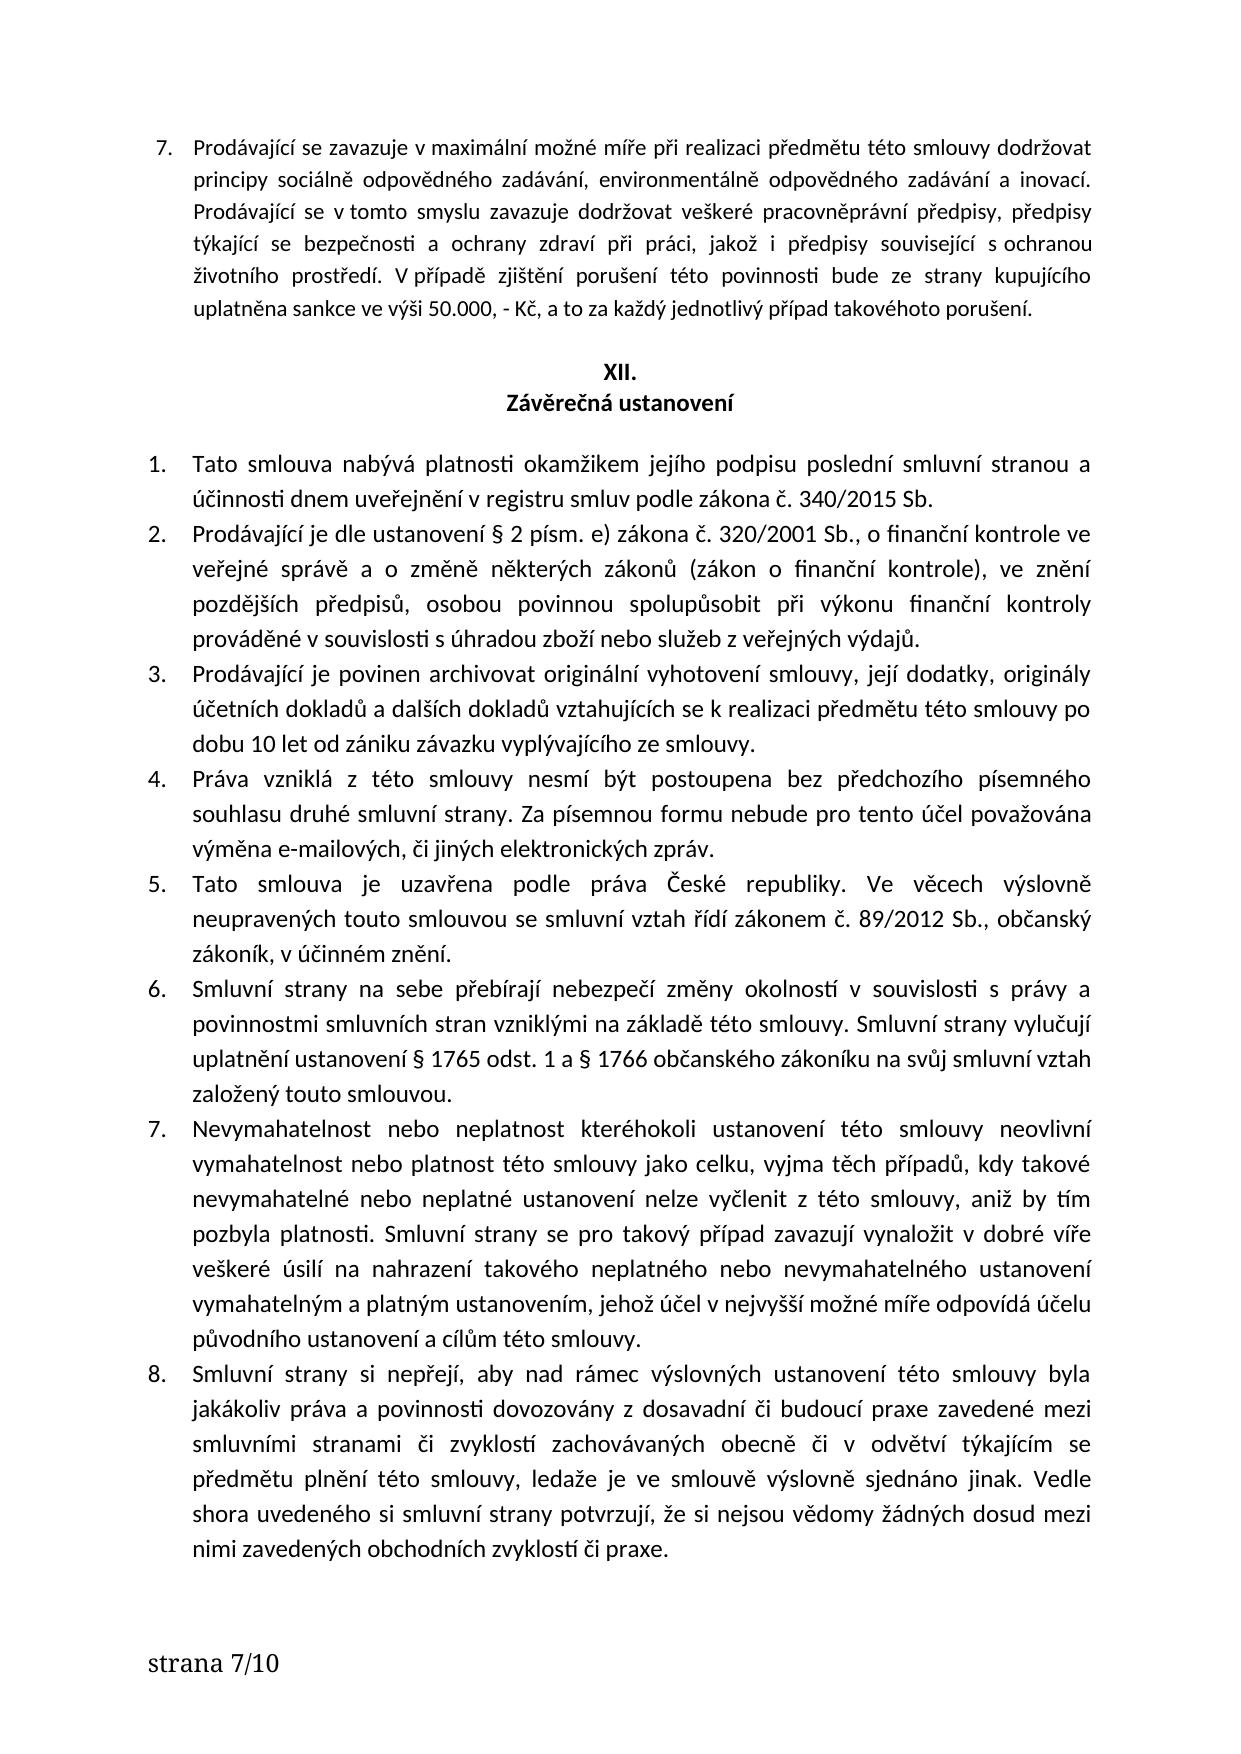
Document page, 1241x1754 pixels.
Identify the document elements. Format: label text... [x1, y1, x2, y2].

subtitle Závěrečná ustanovení [148, 387, 1092, 418]
list Nevymahatelnost nebo neplatnost kteréhokoli ustanovení této smlouvy neovlivní vymahatelnost nebo platnost této smlouvy jako celku, vyjma těch případů, kdy takové nevymahatelné nebo neplatné ustanovení nelze vyčlenit z této smlouvy, aniž by tím pozbyla platnosti. Smluvní strany se pro takový případ zavazují vynaložit v dobré víře veškeré úsilí na nahrazení takového neplatného nebo nevymahatelného ustanovení vymahatelným a platným ustanovením, jehož účel v nejvyšší možné míře odpovídá účelu původního ustanovení a cílům této smlouvy. [148, 1113, 1092, 1354]
list Smluvní strany si nepřejí, aby nad rámec výslovných ustanovení této smlouvy byla jakákoliv práva a povinnosti dovozovány z dosavadní či budoucí praxe zavedené mezi smluvními stranami či zvyklostí zachovávaných obecně či v odvětví týkajícím se předmětu plnění této smlouvy, ledaže je ve smlouvě výslovně sjednáno jinak. Vedle shora uvedeného si smluvní strany potvrzují, že si nejsou vědomy žádných dosud mezi nimi zavedených obchodních zvyklostí či praxe. [148, 1358, 1092, 1564]
list Prodávající je povinen archivovat originální vyhotovení smlouvy, její dodatky, originály účetních dokladů a dalších dokladů vztahujících se k realizaci předmětu této smlouvy po dobu 10 let od zániku závazku vyplývajícího ze smlouvy. [148, 658, 1092, 759]
list Prodávající je dle ustanovení § 2 písm. e) zákona č. 320/2001 Sb., o finanční kontrole ve veřejné správě a o změně některých zákonů (zákon o finanční kontrole), ve znění pozdějších předpisů, osobou povinnou spolupůsobit při výkonu finanční kontroly prováděné v souvislosti s úhradou zboží nebo služeb z veřejných výdajů. [148, 518, 1092, 654]
list Tato smlouva nabývá platnosti okamžikem jejího podpisu poslední smluvní stranou a účinnosti dnem uveřejnění v registru smluv podle zákona č. 340/2015 Sb. [148, 448, 1092, 514]
list Smluvní strany na sebe přebírají nebezpečí změny okolností v souvislosti s právy a povinnostmi smluvních stran vzniklými na základě této smlouvy. Smluvní strany vylučují uplatnění ustanovení § 1765 odst. § 1766 občanského zákoníku na svůj smluvní vztah založený touto smlouvou. [148, 973, 1092, 1109]
list Tato smlouva je uzavřena podle práva České republiky. Ve věcech výslovně neupravených touto smlouvou se smluvní vztah řídí zákonem č. 89/2012 Sb., občanský zákoník, v účinném znění. [148, 868, 1092, 969]
list Prodávající se zavazuje v maximální možné míře při realizaci předmětu této smlouvy dodržovat principy sociálně odpovědného zadávání, environmentálně odpovědného zadávání a inovací. Prodávající se v tomto smyslu zavazuje dodržovat veškeré pracovněprávní předpisy, předpisy týkající se bezpečnosti a ochrany zdraví při práci, jakož i předpisy související s ochranou životního prostředí. V případě zjištění porušení této povinnosti bude ze strany kupujícího uplatněna sankce ve výši 50.000, - Kč, a to za každý jednotlivý případ takovéhoto porušení. [156, 133, 1092, 322]
text XII. [148, 357, 1092, 387]
list Práva vzniklá z této smlouvy nesmí být postoupena bez předchozího písemného souhlasu druhé smluvní strany. Za písemnou formu nebude pro tento účel považována výměna e-mailových, či jiných elektronických zpráv. [148, 763, 1092, 864]
